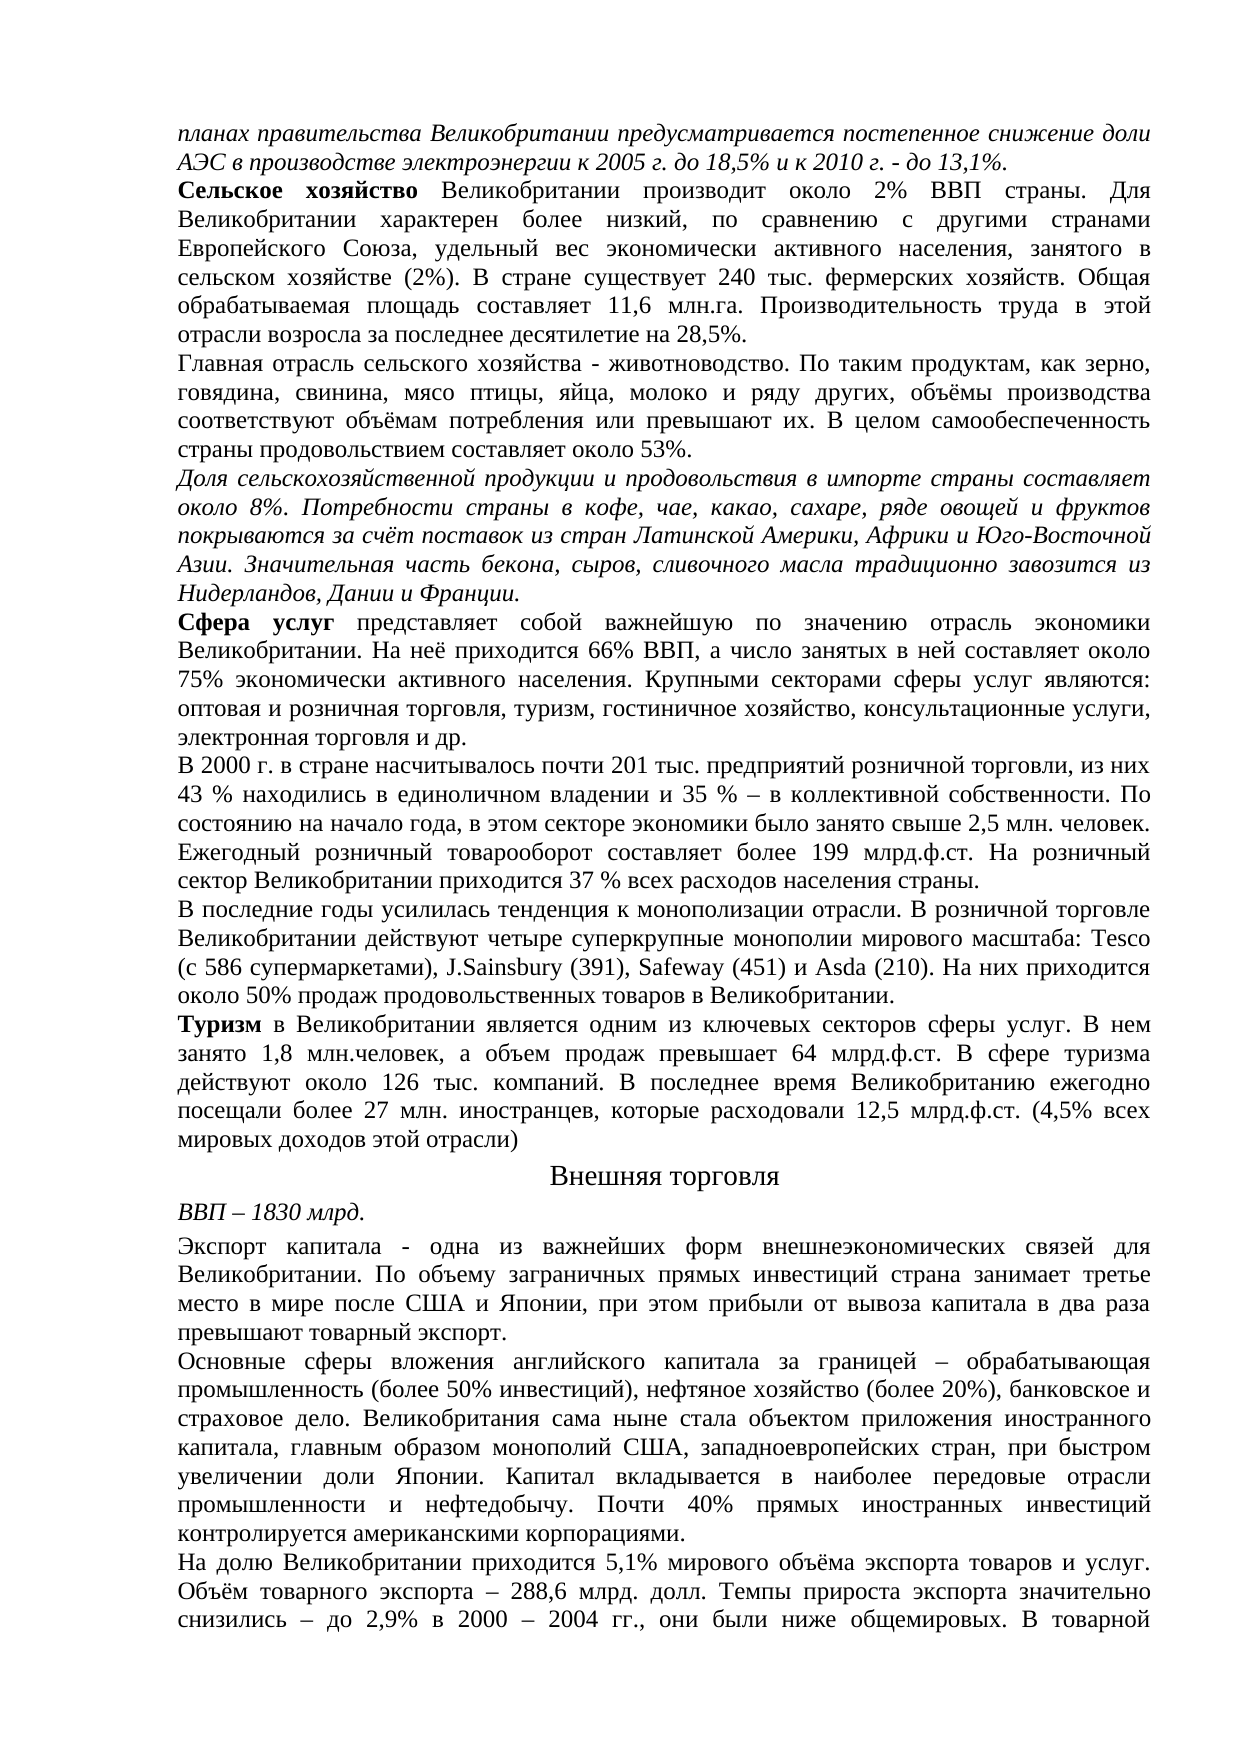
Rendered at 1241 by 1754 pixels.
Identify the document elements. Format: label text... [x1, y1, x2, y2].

text Туризм в Великобритании является одним из ключевых секторов сферы услуг. В нем занято 1,8 млн.человек, а объем продаж превышает 64 млрд.ф.ст. В сфере туризма действуют около 126 тыс. компаний. В последнее время Великобританию ежегодно посещали более 27 млн. иностранцев, которые расходовали 12,5 млрд.ф.ст. (4,5% всех мировых доходов этой отрасли) [177, 1009, 1152, 1153]
text Экспорт капитала - одна из важнейших форм внешнеэкономических связей для Великобритании. По объему заграничных прямых инвестиций страна занимает третье место в мире после США и Японии, при этом прибыли от вывоза капитала в два раза превышают товарный экспорт. [177, 1231, 1152, 1346]
text В последние годы усилилась тенденция к монополизации отрасли. В розничной торговле Великобритании действуют четыре суперкрупные монополии мирового масштаба: Tesco (с 586 супермаркетами), J.Sainsbury (391), Safeway (451) и Asda (210). На них приходится около 50% продаж продовольственных товаров в Великобритании. [177, 894, 1152, 1009]
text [177, 1547, 1152, 1633]
text В 2000 г. в стране насчитывалось почти 201 тыс. предприятий розничной торговли, из них 43 % находились в единоличном владении и 35 % – в коллективной собственности. По состоянию на начало года, в этом секторе экономики было занято свыше 2,5 млн. человек. Ежегодный розничный товарооборот составляет более 199 млрд.ф.ст. На розничный сектор Великобритании приходится 37 % всех расходов населения страны. [177, 751, 1152, 894]
text Внешняя торговля [177, 1158, 1152, 1192]
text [177, 118, 1152, 176]
text Сельское хозяйство Великобритании производит около 2% ВВП страны. Для Великобритании характерен более низкий, по сравнению с другими странами Европейского Союза, удельный вес экономически активного населения, занятого в сельском хозяйстве (2%). В стране существует 240 тыс. фермерских хозяйств. Общая обрабатываемая площадь составляет 11,6 млн.га. Производительность труда в этой отрасли возросла за последнее десятилетие на 28,5%. [177, 176, 1152, 348]
text Основные сферы вложения английского капитала за границей – обрабатывающая промышленность (более 50% инвестиций), нефтяное хозяйство (более 20%), банковское и страховое дело. Великобритания сама ныне стала объектом приложения иностранного капитала, главным образом монополий США, западноевропейских стран, при быстром увеличении доли Японии. Капитал вкладывается в наиболее передовые отрасли промышленности и нефтедобычу. Почти 40% прямых иностранных инвестиций контролируется американскими корпорациями. [177, 1346, 1152, 1547]
text ВВП – 1830 млрд. [177, 1197, 1152, 1226]
text Доля сельскохозяйственной продукции и продовольствия в импорте страны составляет около 8%. Потребности страны в кофе, чае, какао, сахаре, ряде овощей и фруктов покрываются за счёт поставок из стран Латинской Америки, Африки и Юго-Восточной Азии. Значительная часть бекона, сыров, сливочного масла традиционно завозится из Нидерландов, Дании и Франции. [177, 463, 1152, 607]
text Главная отрасль сельского хозяйства - животноводство. По таким продуктам, как зерно, говядина, свинина, мясо птицы, яйца, молоко и ряду других, объёмы производства соответствуют объёмам потребления или превышают их. В целом самообеспеченность страны продовольствием составляет около 53%. [177, 348, 1152, 463]
text Сфера услуг представляет собой важнейшую по значению отрасль экономики Великобритании. На неё приходится 66% ВВП, а число занятых в ней составляет около 75% экономически активного населения. Крупными секторами сферы услуг являются: оптовая и розничная торговля, туризм, гостиничное хозяйство, консультационные услуги, электронная торговля и др. [177, 607, 1152, 751]
